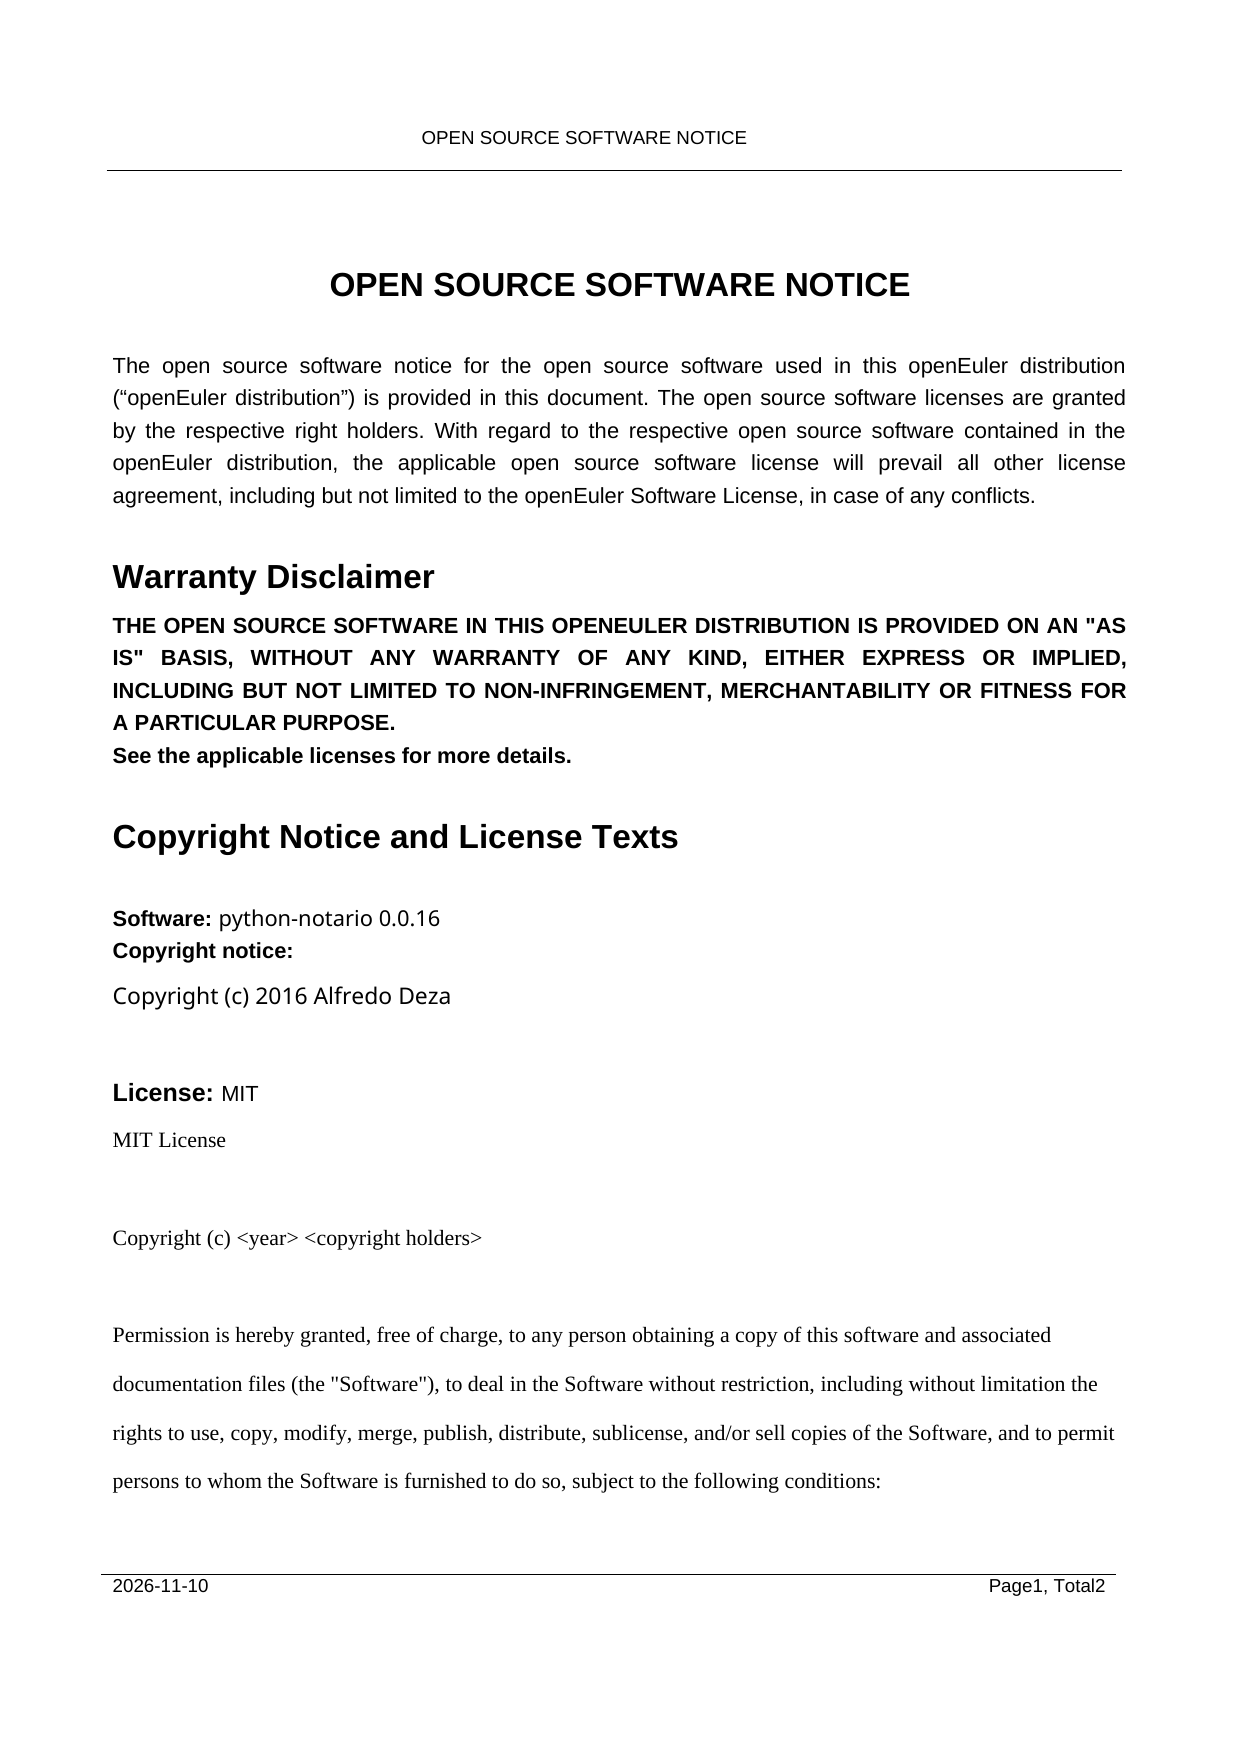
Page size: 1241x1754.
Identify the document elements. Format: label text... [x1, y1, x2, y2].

text Copyright Notice and License Texts [112, 804, 1128, 869]
text Software: python-notario 0.0.16 [112, 901, 1128, 934]
text Copyright (c) 2016 Alfredo Deza [112, 979, 1128, 1060]
text Warranty Disclaimer [112, 544, 1128, 609]
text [112, 1123, 1128, 1497]
text License: MIT [112, 1077, 1128, 1109]
text Copyright notice: [112, 934, 1128, 966]
text THE OPEN SOURCE SOFTWARE IN THIS OPENEULER DISTRIBUTION IS PROVIDED ON AN "AS IS" BASIS, WITHOUT ANY WARRANTY OF ANY KIND, EITHER EXPRESS OR IMPLIED, INCLUDING BUT NOT LIMITED TO NON-INFRINGEMENT, MERCHANTABILITY OR FITNESS FOR A PARTICULAR PURPOSE. See the applicable licenses for more details. [112, 609, 1128, 771]
text OPEN SOURCE SOFTWARE NOTICE [112, 251, 1128, 316]
text The open source software notice for the open source software used in this openEuler distribution (“openEuler distribution”) is provided in this document. The open source software licenses are granted by the respective right holders. With regard to the respective open source software contained in the openEuler distribution, the applicable open source software license will prevail all other license agreement, including but not limited to the openEuler Software License, in case of any conflicts. [112, 349, 1128, 511]
